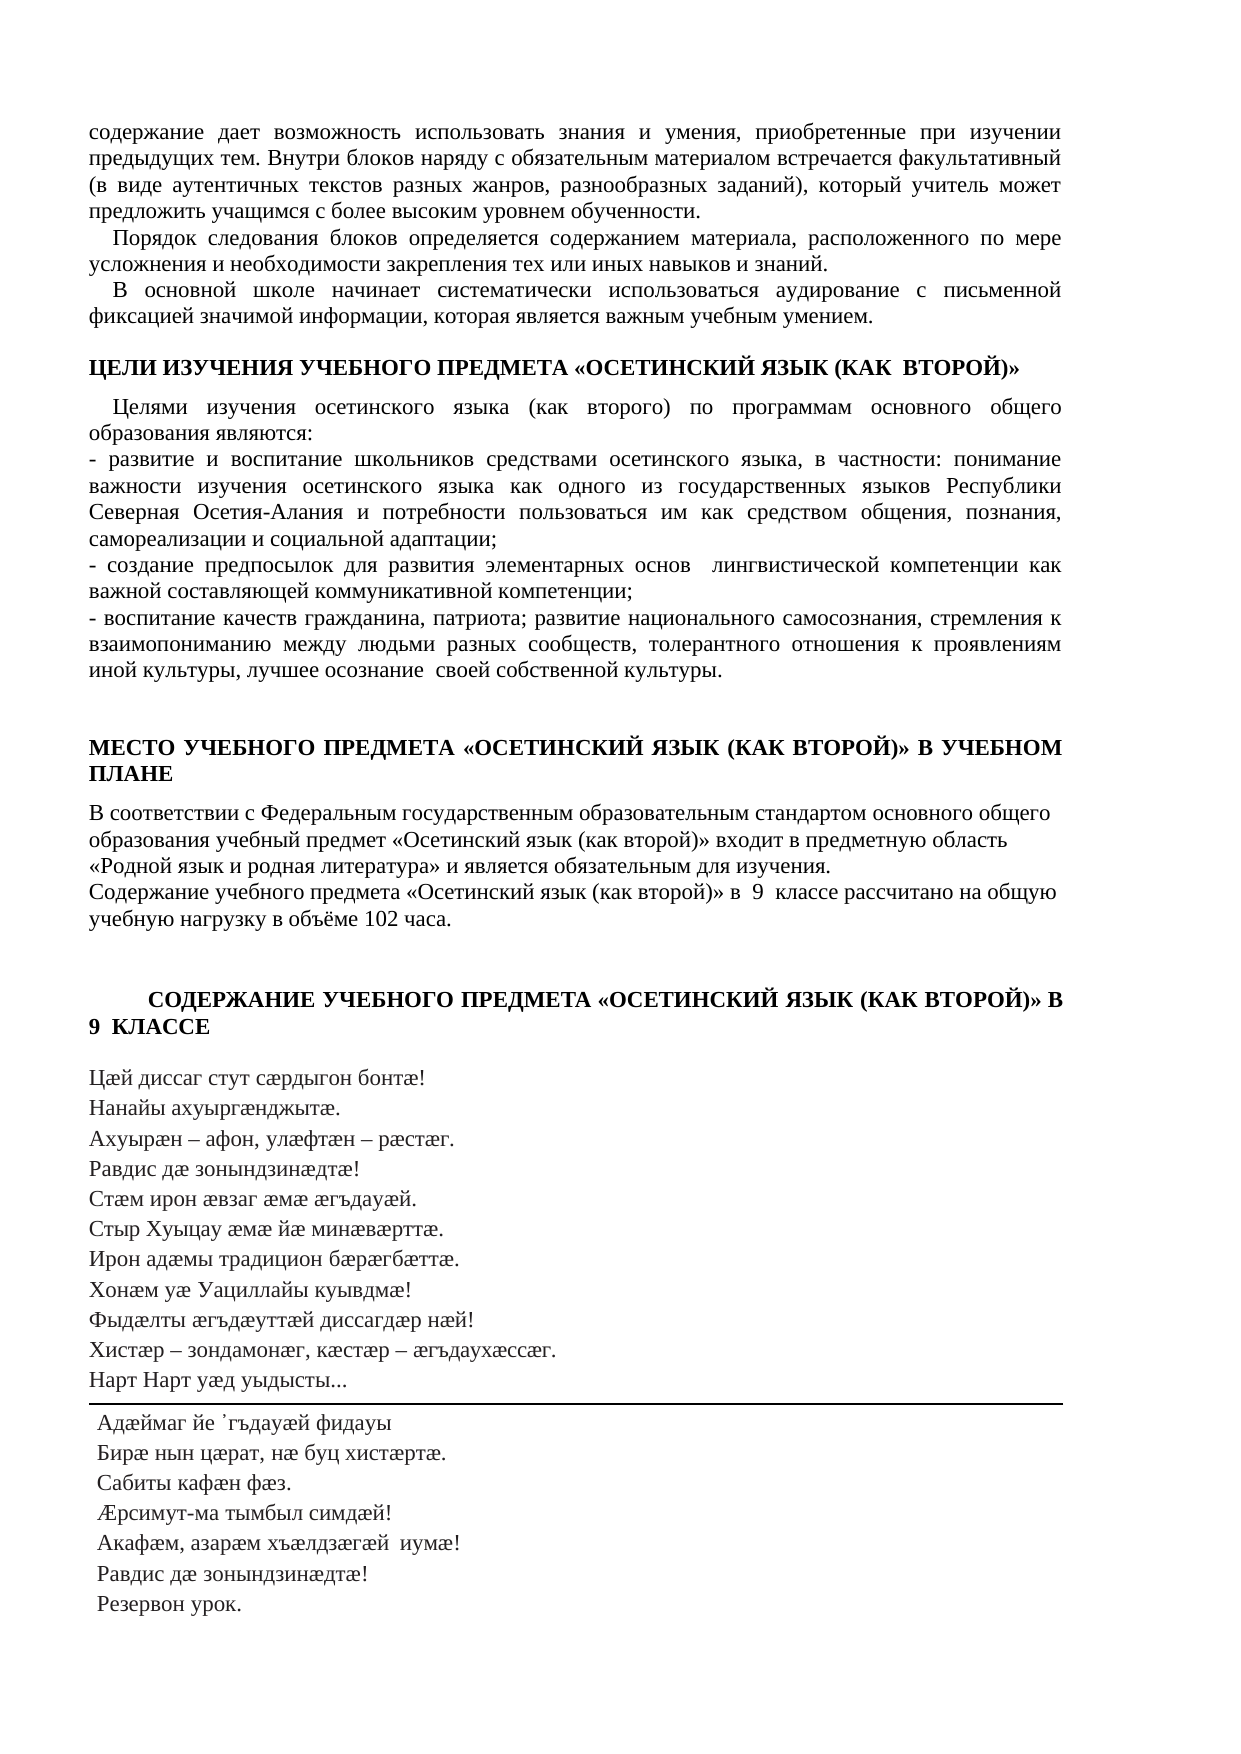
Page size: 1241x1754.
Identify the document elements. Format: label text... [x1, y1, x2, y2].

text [89, 118, 1063, 223]
text Равдис дæ зонындзинæдтæ! [97, 1559, 1063, 1586]
text В соответствии с Федеральным государственным образовательным стандартом основного общего образования учебный предмет «Осетинский язык (как второй)» входит в предметную область «Родной язык и родная литература» и является обязательным для изучения. [89, 799, 1063, 878]
text Нарт Нарт уæд уыдысты... [89, 1366, 1063, 1403]
text ЦЕЛИ ИЗУЧЕНИЯ УЧЕБНОГО ПРЕДМЕТА «осетинский язык (как второй)» [89, 354, 1063, 380]
text Порядок следования блоков определяется содержанием материала, расположенного по мере усложнения и необходимости закрепления тех или иных навыков и знаний. [89, 223, 1063, 276]
text Стæм ирон æвзаг æмæ æгъдауæй. [89, 1185, 1063, 1211]
text Æрсимут-ма тымбыл симдæй! [97, 1499, 1063, 1526]
text - развитие и воспитание школьников средствами осетинского языка, в частности: понимание важности изучения осетинского языка как одного из государственных языков Республики Северная Осетия-Алания и потребности пользоваться им как средством общения, познания, самореализации и социальной адаптации; [89, 446, 1063, 551]
text Резервон урок. [97, 1590, 1063, 1616]
text Хистæр – зондамонæг, кæстæр – æгъдаухæссæг. [89, 1336, 1063, 1362]
text Ахуырæн – афон, улæфтæн – рæстæг. [89, 1125, 1063, 1151]
text Хонæм уæ Уациллайы куывдмæ! [89, 1276, 1063, 1302]
text Акафæм, азарæм хъæлдзæгæй иумæ! [97, 1529, 1063, 1556]
text Целями изучения осетинского языка (как второго) по программам основного общего образования являются: [89, 393, 1063, 446]
text В основной школе начинает систематически использоваться аудирование с письменной фиксацией значимой информации, которая является важным учебным умением. [89, 276, 1063, 329]
text Цæй диссаг стут сæрдыгон бонтæ! [89, 1064, 1063, 1091]
text Содержание учебного предмета «Осетинский язык (как второй)» в 9 классе рассчитано на общую учебную нагрузку в объёме 102 часа. [89, 878, 1063, 931]
text Ирон адæмы традицион бæрæгбæттæ. [89, 1246, 1063, 1272]
text Равдис дæ зонындзинæдтæ! [89, 1155, 1063, 1181]
text - создание предпосылок для развития элементарных основ лингвистической компетенции как важной составляющей коммуникативной компетенции; [89, 551, 1063, 604]
text МЕСТО УЧЕБНОГО ПРЕДМЕТа «Осетинский язык (как второй)» В УЧЕБНОМ ПЛАНЕ [89, 734, 1063, 787]
text СОДЕРЖАНИЕ УЧЕБНОГО ПРЕДМЕТА «Осетинский язык (как второй)» в 9 классе [89, 987, 1063, 1039]
text Стыр Хуыцау æмæ йæ минæвæрттæ. [89, 1215, 1063, 1242]
text - воспитание качеств гражданина, патриота; развитие национального самосознания, стремления к взаимопониманию между людьми разных сообществ, толерантного отношения к проявлениям иной культуры, лучшее осознание своей собственной культуры. [89, 604, 1063, 683]
text Адæймаг йе ᾽гъдауæй фидауы [97, 1408, 1063, 1435]
text Бирæ нын цæрат, нæ буц хистæртæ. [97, 1439, 1063, 1465]
text Нанайы ахуыргæнджытæ. [89, 1094, 1063, 1121]
text Фыдæлты æгъдæуттæй диссагдæр нæй! [89, 1306, 1063, 1332]
text Сабиты кафæн фæз. [97, 1469, 1063, 1495]
